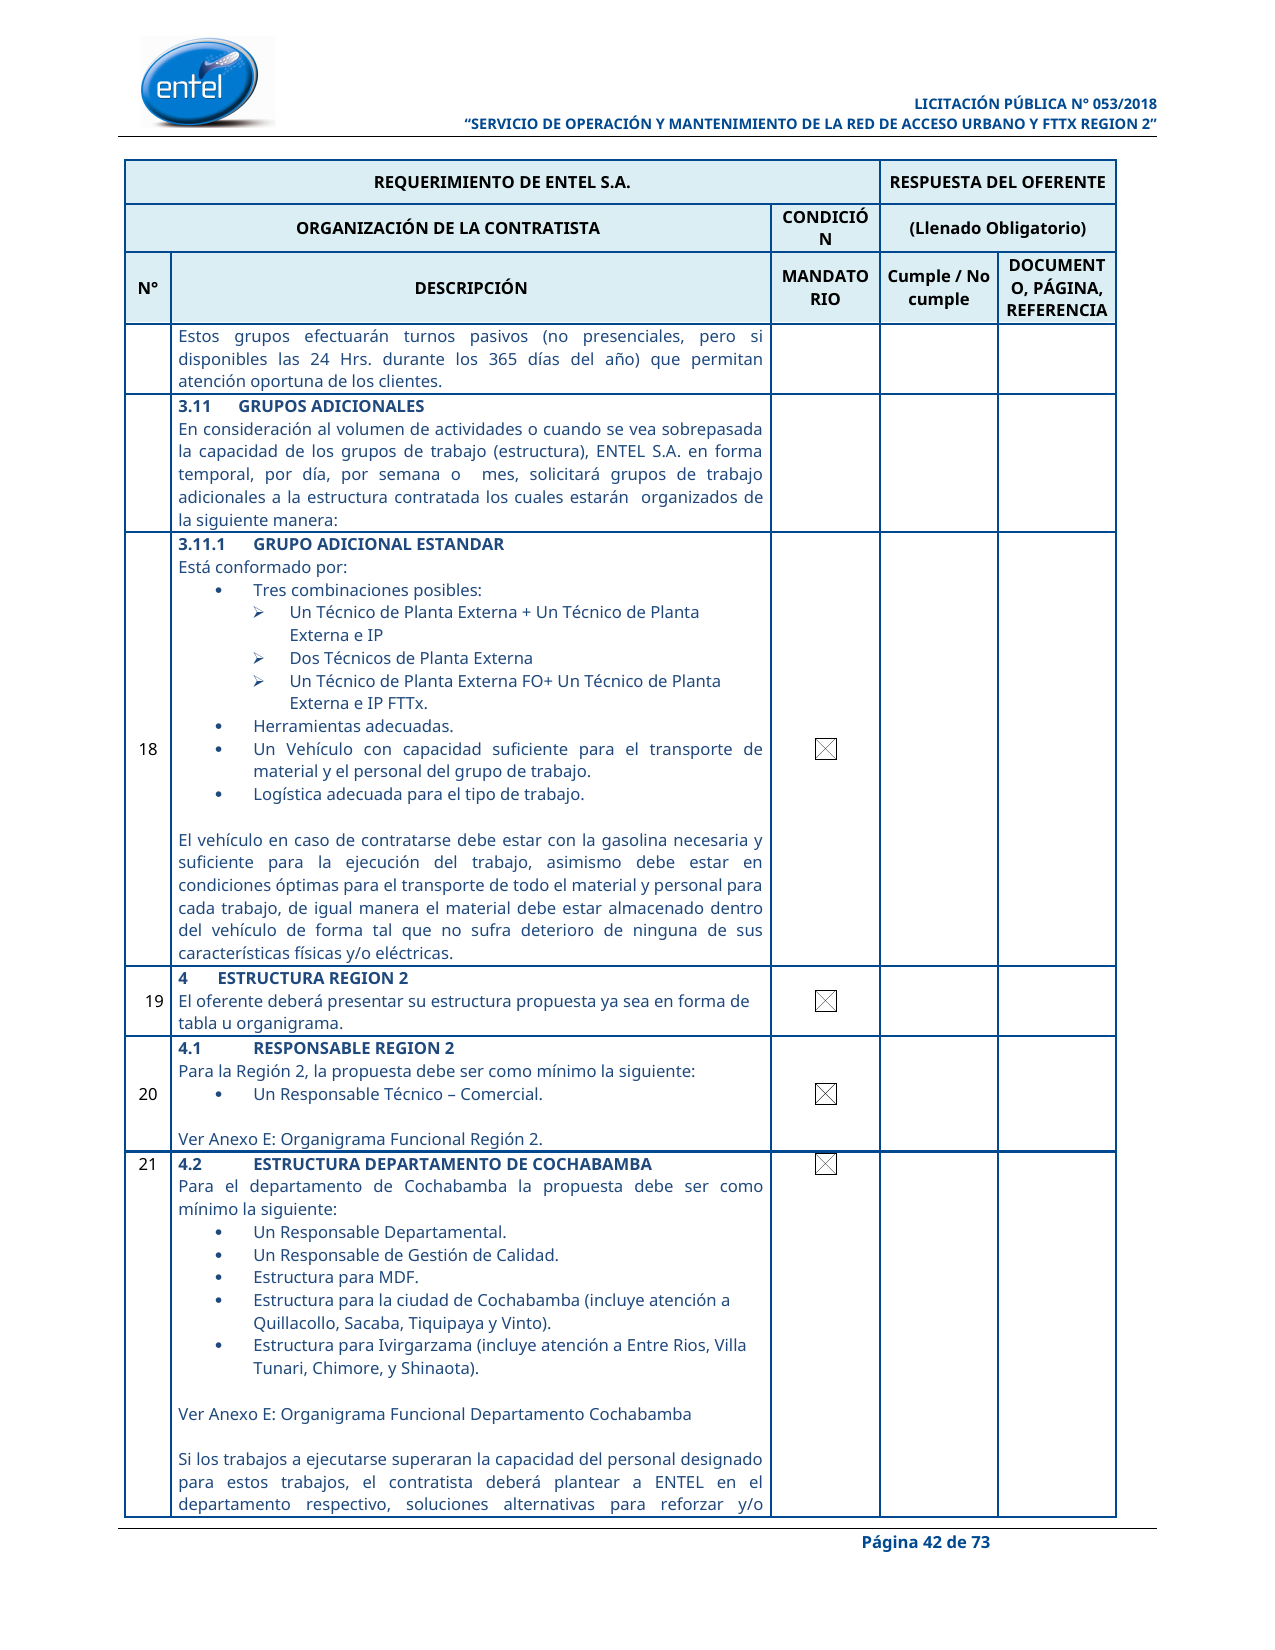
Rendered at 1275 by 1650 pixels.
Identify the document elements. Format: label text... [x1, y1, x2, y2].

table_cell [772, 325, 879, 393]
table_cell [999, 1153, 1115, 1516]
table_cell [999, 533, 1115, 964]
table_cell [772, 967, 879, 1035]
table_cell [881, 967, 997, 1035]
table_cell 18 [126, 533, 170, 964]
table_cell [772, 1037, 879, 1150]
table_cell DESCRIPCIÓN [172, 253, 770, 322]
table_cell 19 [126, 967, 170, 1035]
table_cell 21 [126, 1153, 170, 1516]
table_cell 20 [126, 1037, 170, 1150]
table_cell [999, 967, 1115, 1035]
table_cell ORGANIZACIÓN DE LA CONTRATISTA [126, 205, 770, 251]
table_cell [881, 533, 997, 964]
table_cell ESTRUCTURA region 2 El oferente deberá presentar su estructura propuesta ya sea en forma de tabla u organigrama. [172, 967, 770, 1035]
table_cell [999, 1037, 1115, 1150]
table_cell [999, 325, 1115, 393]
table_header REQUERIMIENTO DE ENTEL S.A. [126, 161, 879, 203]
table_cell Cumple / No cumple [881, 253, 997, 322]
table_cell RESPONSABLE REGION 2 Para la Región 2, la propuesta debe ser como mínimo la siguiente: Un Responsable Técnico – Comercial. Ver Anexo E: Organigrama Funcional Región 2. [172, 1037, 770, 1150]
table_cell [999, 395, 1115, 531]
table_cell (Llenado Obligatorio) [881, 205, 1115, 251]
table_cell [881, 1153, 997, 1516]
table_cell [126, 395, 170, 531]
table_cell DOCUMENTO, PÁGINA, REFERENCIA [999, 253, 1115, 322]
table_cell GRUPOS ADICIONALES En consideración al volumen de actividades o cuando se vea sobrepasada la capacidad de los grupos de trabajo (estructura), ENTEL S.A. en forma temporal, por día, por semana o mes, solicitará grupos de trabajo adicionales a la estructura contratada los cuales estarán organizados de la siguiente manera: [172, 395, 770, 531]
table_cell [772, 395, 879, 531]
table_cell [881, 1037, 997, 1150]
table_cell [772, 1153, 879, 1516]
table_cell N° [126, 253, 170, 322]
table_cell 17 [126, 325, 170, 393]
table_cell [772, 533, 879, 964]
table_cell CONDICIÓN [772, 205, 879, 251]
table_cell [881, 395, 997, 531]
picture [140, 36, 276, 128]
table_cell MANDATORIO [772, 253, 879, 322]
table_cell GRUPO ADICIONAL ESTANDAR Está conformado por: Tres combinaciones posibles: Un Técnico de Planta Externa + Un Técnico de Planta Externa e IP Dos Técnicos de Planta Externa Un Técnico de Planta Externa FO+ Un Técnico de Planta Externa e IP FTTx. Herramientas adecuadas. Un Vehículo con capacidad suficiente para el transporte de material y el personal del grupo de trabajo. Logística adecuada para el tipo de trabajo. El vehículo en caso de contratarse debe estar con la gasolina necesaria y suficiente para la ejecución del trabajo, asimismo debe estar en condiciones óptimas para el transporte de todo el material y personal para cada trabajo, de igual manera el material debe estar almacenado dentro del vehículo de forma tal que no sufra deterioro de ninguna de sus características físicas y/o eléctricas. [172, 533, 770, 964]
table_cell [881, 325, 997, 393]
table_header RESPUESTA DEL OFERENTE [881, 161, 1115, 203]
